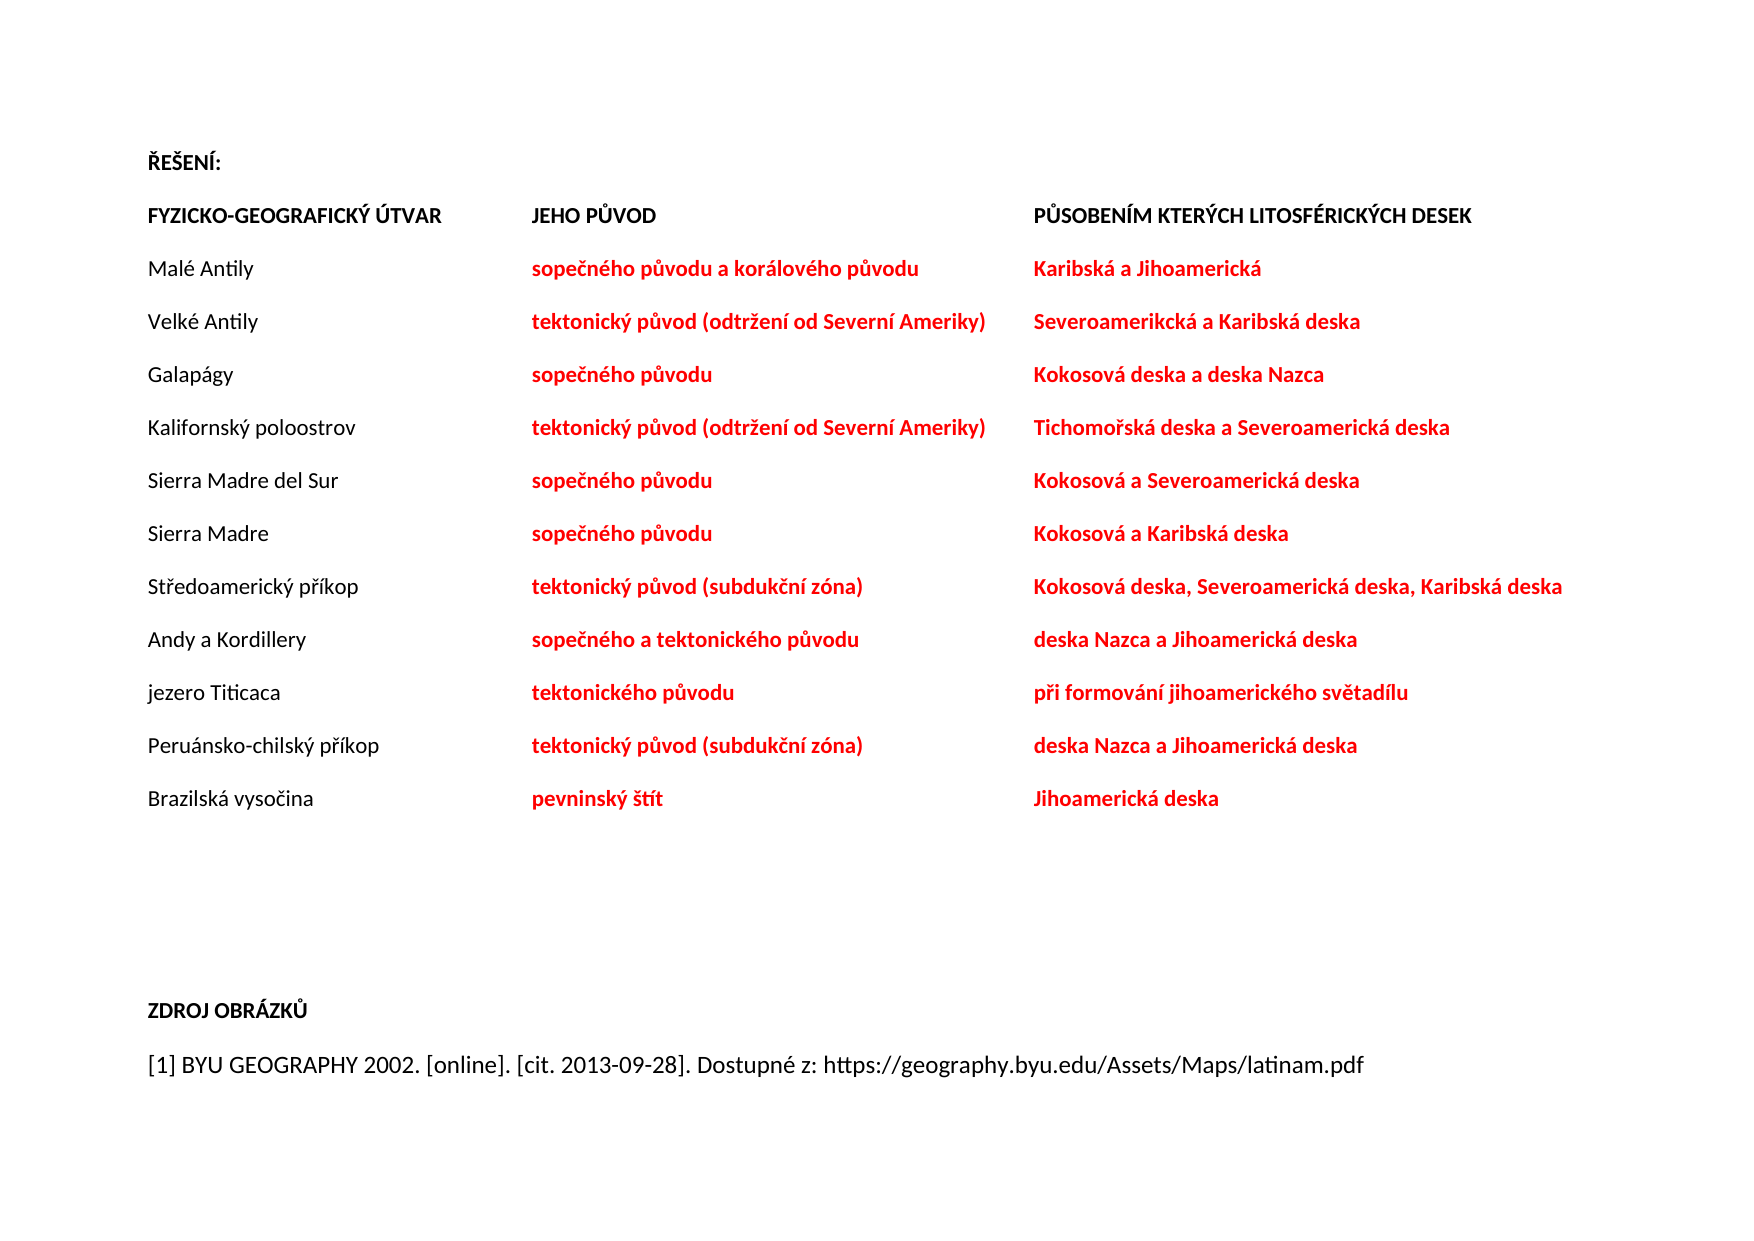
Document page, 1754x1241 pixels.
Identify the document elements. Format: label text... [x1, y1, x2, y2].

text FYZICKO-GEOGRAFICKÝ ÚTVAR JEHO PŮVOD PŮSOBENÍM KTERÝCH LITOSFÉRICKÝCH DESEK [148, 201, 1606, 229]
text Kalifornský poloostrov tektonický původ (odtržení od Severní Ameriky) Tichomořská deska a Severoamerická deska [148, 413, 1606, 441]
text ŘEŠENÍ: [148, 148, 1606, 176]
text Galapágy sopečného původu Kokosová deska a deska Nazca [148, 360, 1606, 388]
text Peruánsko-chilský příkop tektonický původ (subdukční zóna) deska Nazca a Jihoamerická deska [148, 731, 1606, 759]
text Sierra Madre sopečného původu Kokosová a Karibská deska [148, 519, 1606, 547]
text [1] BYU GEOGRAPHY 2002. [online]. [cit. 2013-09-28]. Dostupné z: https://geography.byu.edu/Assets/Maps/latinam.pdf [148, 1049, 1606, 1079]
text Brazilská vysočina pevninský štít Jihoamerická deska [148, 784, 1606, 812]
text Andy a Kordillery sopečného a tektonického původu deska Nazca a Jihoamerická deska [148, 625, 1606, 653]
text Malé Antily sopečného původu a korálového původu Karibská a Jihoamerická [148, 254, 1606, 282]
text jezero Titicaca tektonického původu při formování jihoamerického světadílu [148, 678, 1606, 706]
text ZDROJ OBRÁZKŮ [148, 996, 1606, 1024]
text Velké Antily tektonický původ (odtržení od Severní Ameriky) Severoamerikcká a Karibská deska [148, 307, 1606, 335]
text Středoamerický příkop tektonický původ (subdukční zóna) Kokosová deska, Severoamerická deska, Karibská deska [148, 572, 1606, 600]
text Sierra Madre del Sur sopečného původu Kokosová a Severoamerická deska [148, 466, 1606, 494]
